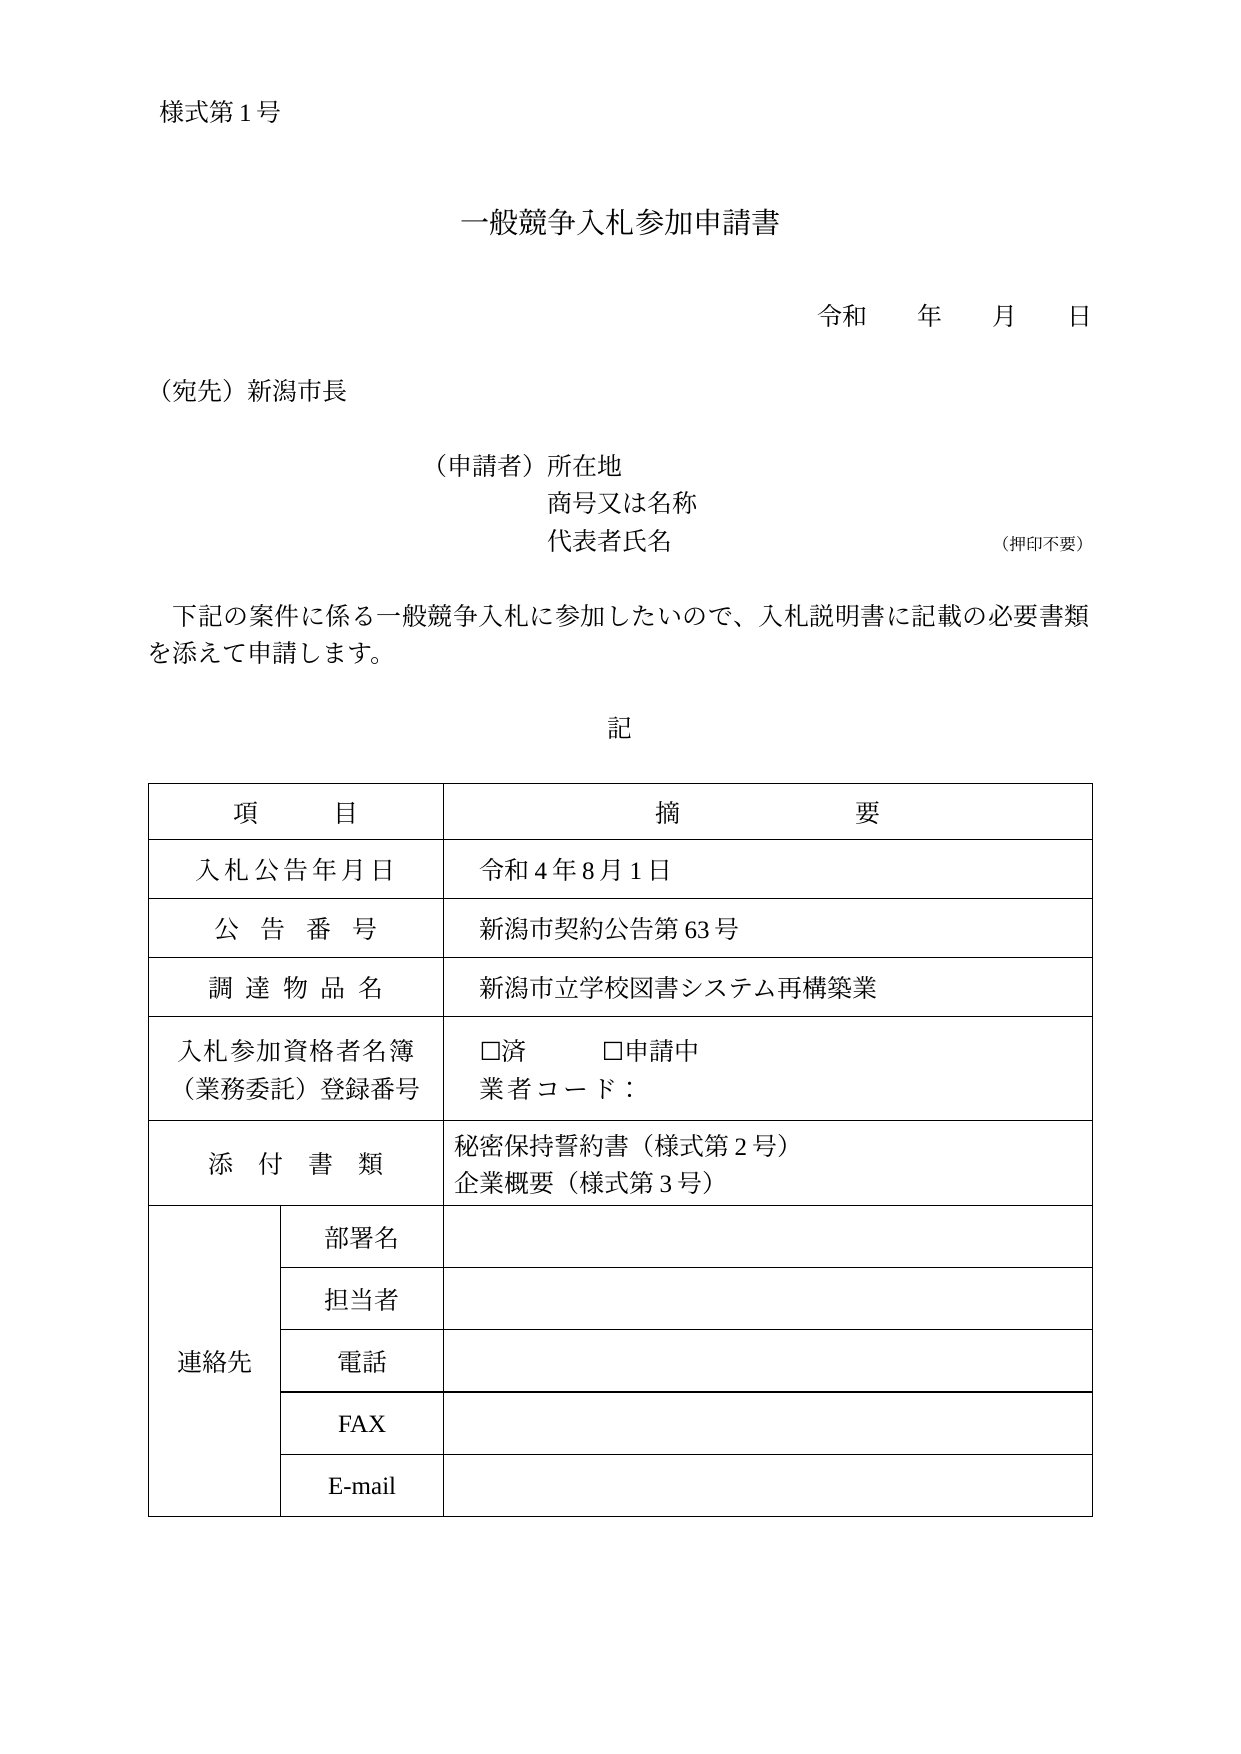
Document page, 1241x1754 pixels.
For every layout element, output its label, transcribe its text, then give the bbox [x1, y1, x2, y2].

text 下記の案件に係る一般競争入札に参加したいので、入札説明書に記載の必要書類を添えて申請します。 [148, 596, 1092, 671]
table_cell [444, 1206, 1092, 1267]
text 令和 年 月 日 [148, 296, 1092, 333]
text 一般競争入札参加申請書 [148, 183, 1092, 258]
table_cell 令和4年8月1日 [444, 840, 1092, 898]
table_cell 秘密保持誓約書（様式第2号） 企業概要（様式第3号） [444, 1121, 1092, 1204]
table_cell 部署名 [281, 1206, 443, 1267]
table_cell 電話 [281, 1330, 443, 1391]
text 代表者氏名 （押印不要） [423, 521, 1092, 558]
table_cell 連絡先 [149, 1206, 280, 1516]
text 記 [148, 708, 1092, 746]
table_cell 公告番号 [149, 899, 443, 957]
table_cell 入札公告年月日 [149, 840, 443, 898]
table_cell 入札参加資格者名簿 （業務委託）登録番号 [149, 1017, 443, 1120]
table_cell 調達物品名 [149, 958, 443, 1016]
text （宛先）新潟市長 [148, 371, 1092, 408]
table_cell E-mail [281, 1455, 443, 1516]
table_cell [444, 1455, 1092, 1516]
table_header 摘 要 [444, 784, 1092, 838]
table_cell 新潟市立学校図書システム再構築業 [444, 958, 1092, 1016]
table_cell FAX [281, 1393, 443, 1454]
text （申請者）所在地 [423, 446, 1092, 483]
table_cell [444, 1330, 1092, 1391]
table_cell 添付書類 [149, 1121, 443, 1204]
table_cell 済 申請中 業者コード： [444, 1017, 1092, 1120]
table_header 項 目 [149, 784, 443, 838]
table_cell 担当者 [281, 1268, 443, 1329]
table_cell [444, 1268, 1092, 1329]
table_cell 新潟市契約公告第63号 [444, 899, 1092, 957]
table_cell [444, 1393, 1092, 1454]
text 商号又は名称 [423, 483, 1092, 521]
